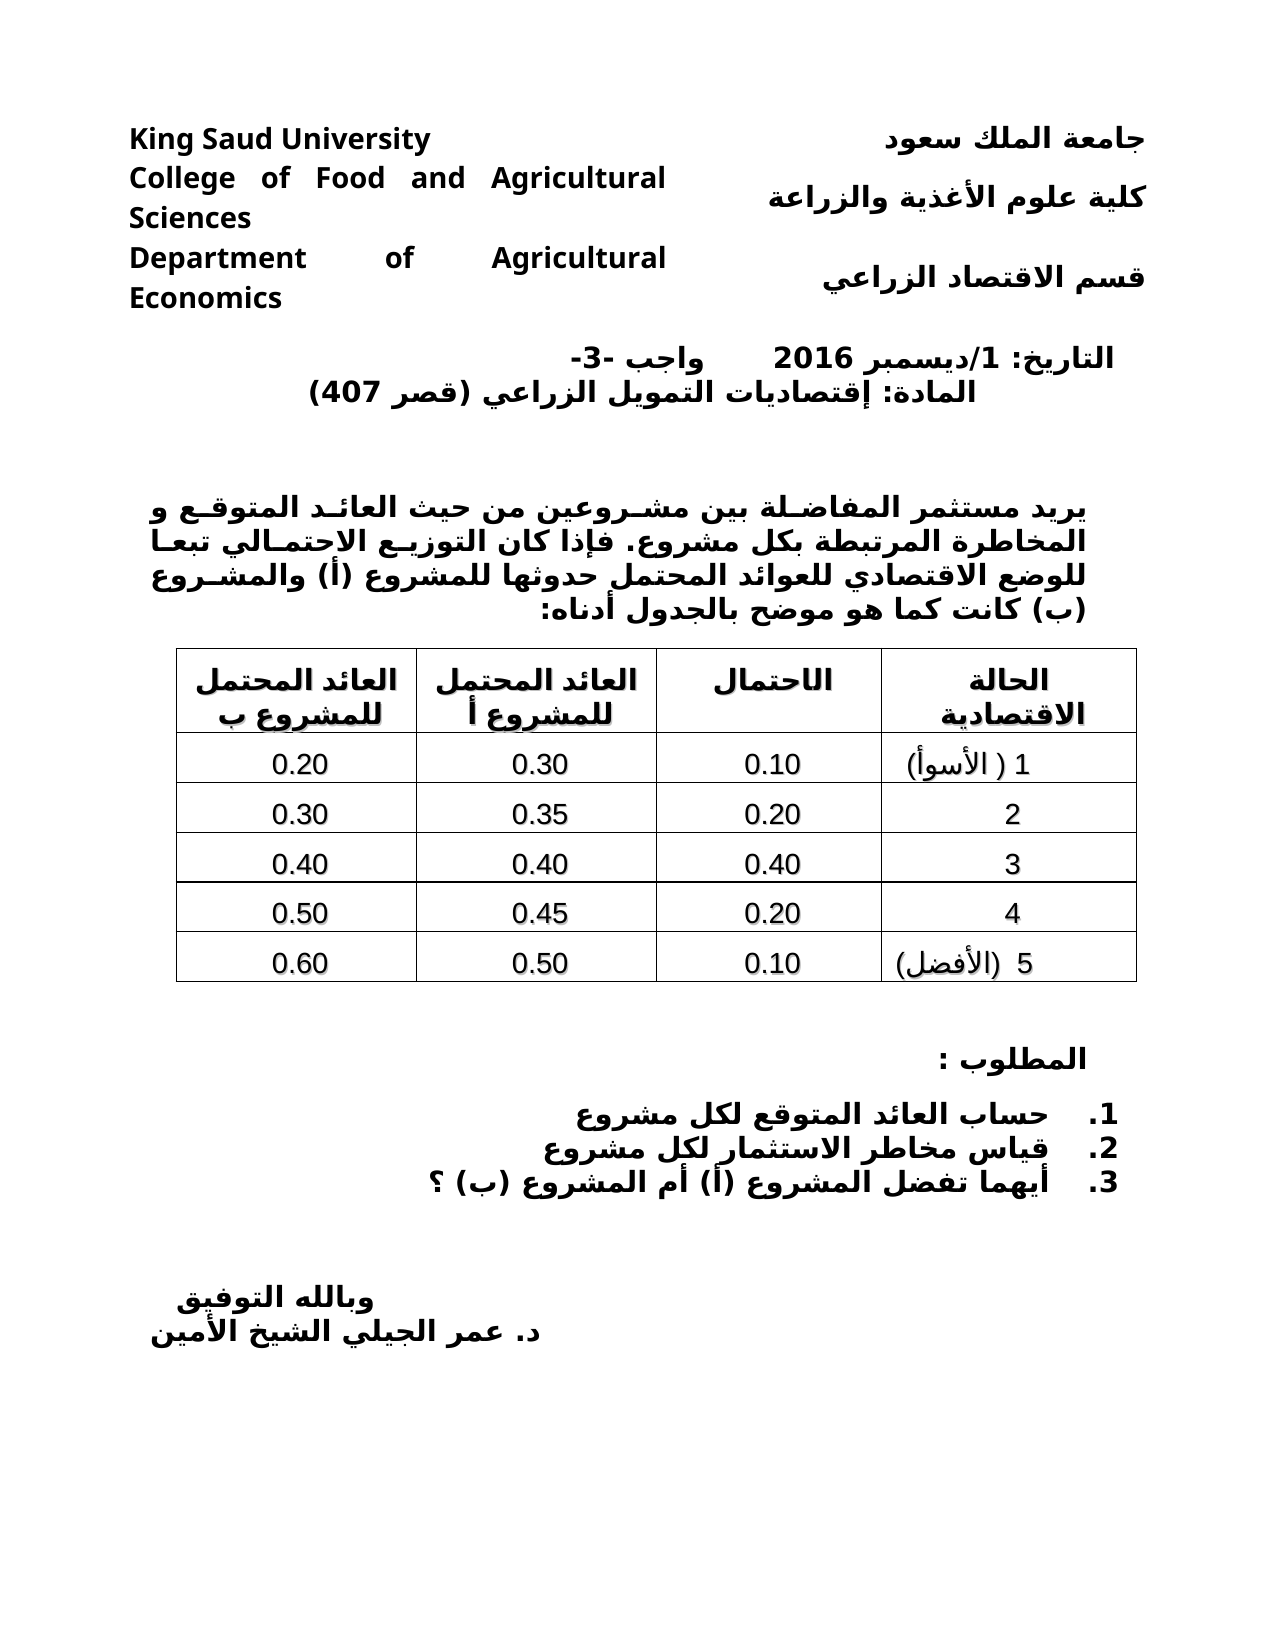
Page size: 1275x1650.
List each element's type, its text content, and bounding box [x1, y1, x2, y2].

table_header العائد المحتمل للمشروع أ [417, 649, 656, 732]
table_cell قسم الاقتصاد الزراعي [678, 237, 1158, 317]
table_cell 4 [882, 883, 1136, 931]
list قياس مخاطر الاستثمار لكل مشروع [150, 1131, 1087, 1165]
table_cell 0.50 [177, 883, 416, 931]
table_cell 0.20 [657, 883, 881, 931]
table_cell 0.40 [417, 833, 656, 881]
table_cell 0.10 [657, 932, 881, 981]
table_header جامعة الملك سعود [678, 118, 1158, 158]
table_cell 3 [882, 833, 1136, 881]
table_cell 0.10 [657, 733, 881, 782]
text المادة: إقتصاديات التمويل الزراعي (قصر 407) [150, 376, 1125, 409]
table_cell 1 ( الأسوأ) [882, 733, 1136, 782]
table_cell 0.45 [417, 883, 656, 931]
table_cell 5 (الأفضل) [882, 932, 1136, 981]
text يريد مستثمر المفاضلة بين مشروعين من حيث العائد المتوقع و المخاطرة المرتبطة بكل مشروع. فإذا كان التوزيع الاحتمالي تبعا للوضع الاقتصادي للعوائد المحتمل حدوثها للمشروع (أ) والمشروع (ب) كانت كما هو موضح بالجدول أدناه: [150, 491, 1087, 627]
table_cell 0.20 [177, 733, 416, 782]
table_cell 0.35 [417, 783, 656, 832]
table_cell 0.20 [657, 783, 881, 832]
list حساب العائد المتوقع لكل مشروع [150, 1097, 1087, 1131]
table_cell كلية علوم الأغذية والزراعة [678, 158, 1158, 237]
table_cell College of Food and Agricultural Sciences [117, 158, 678, 237]
table_cell 2 [882, 783, 1136, 832]
table_header King Saud University [117, 118, 678, 158]
table_cell Department of Agricultural Economics [117, 237, 678, 317]
list أيهما تفضل المشروع (أ) أم المشروع (ب) ؟ [150, 1165, 1087, 1199]
table_header الاحتمال [657, 649, 881, 732]
text المطلوب : [150, 1043, 1087, 1077]
table_cell 0.60 [177, 932, 416, 981]
table_cell 0.30 [177, 783, 416, 832]
text التاريخ: 1/ديسمبر 2016 واجب -3- [150, 317, 1125, 376]
table_cell 0.40 [657, 833, 881, 881]
table_header العائد المحتمل للمشروع ب [177, 649, 416, 732]
table_cell 0.50 [417, 932, 656, 981]
table_header الحالة الاقتصادية [882, 649, 1136, 732]
text وبالله التوفيق [150, 1281, 412, 1314]
table_cell 0.40 [177, 833, 416, 881]
table_cell 0.30 [417, 733, 656, 782]
text د. عمر الجيلي الشيخ الأمين [150, 1314, 1087, 1348]
